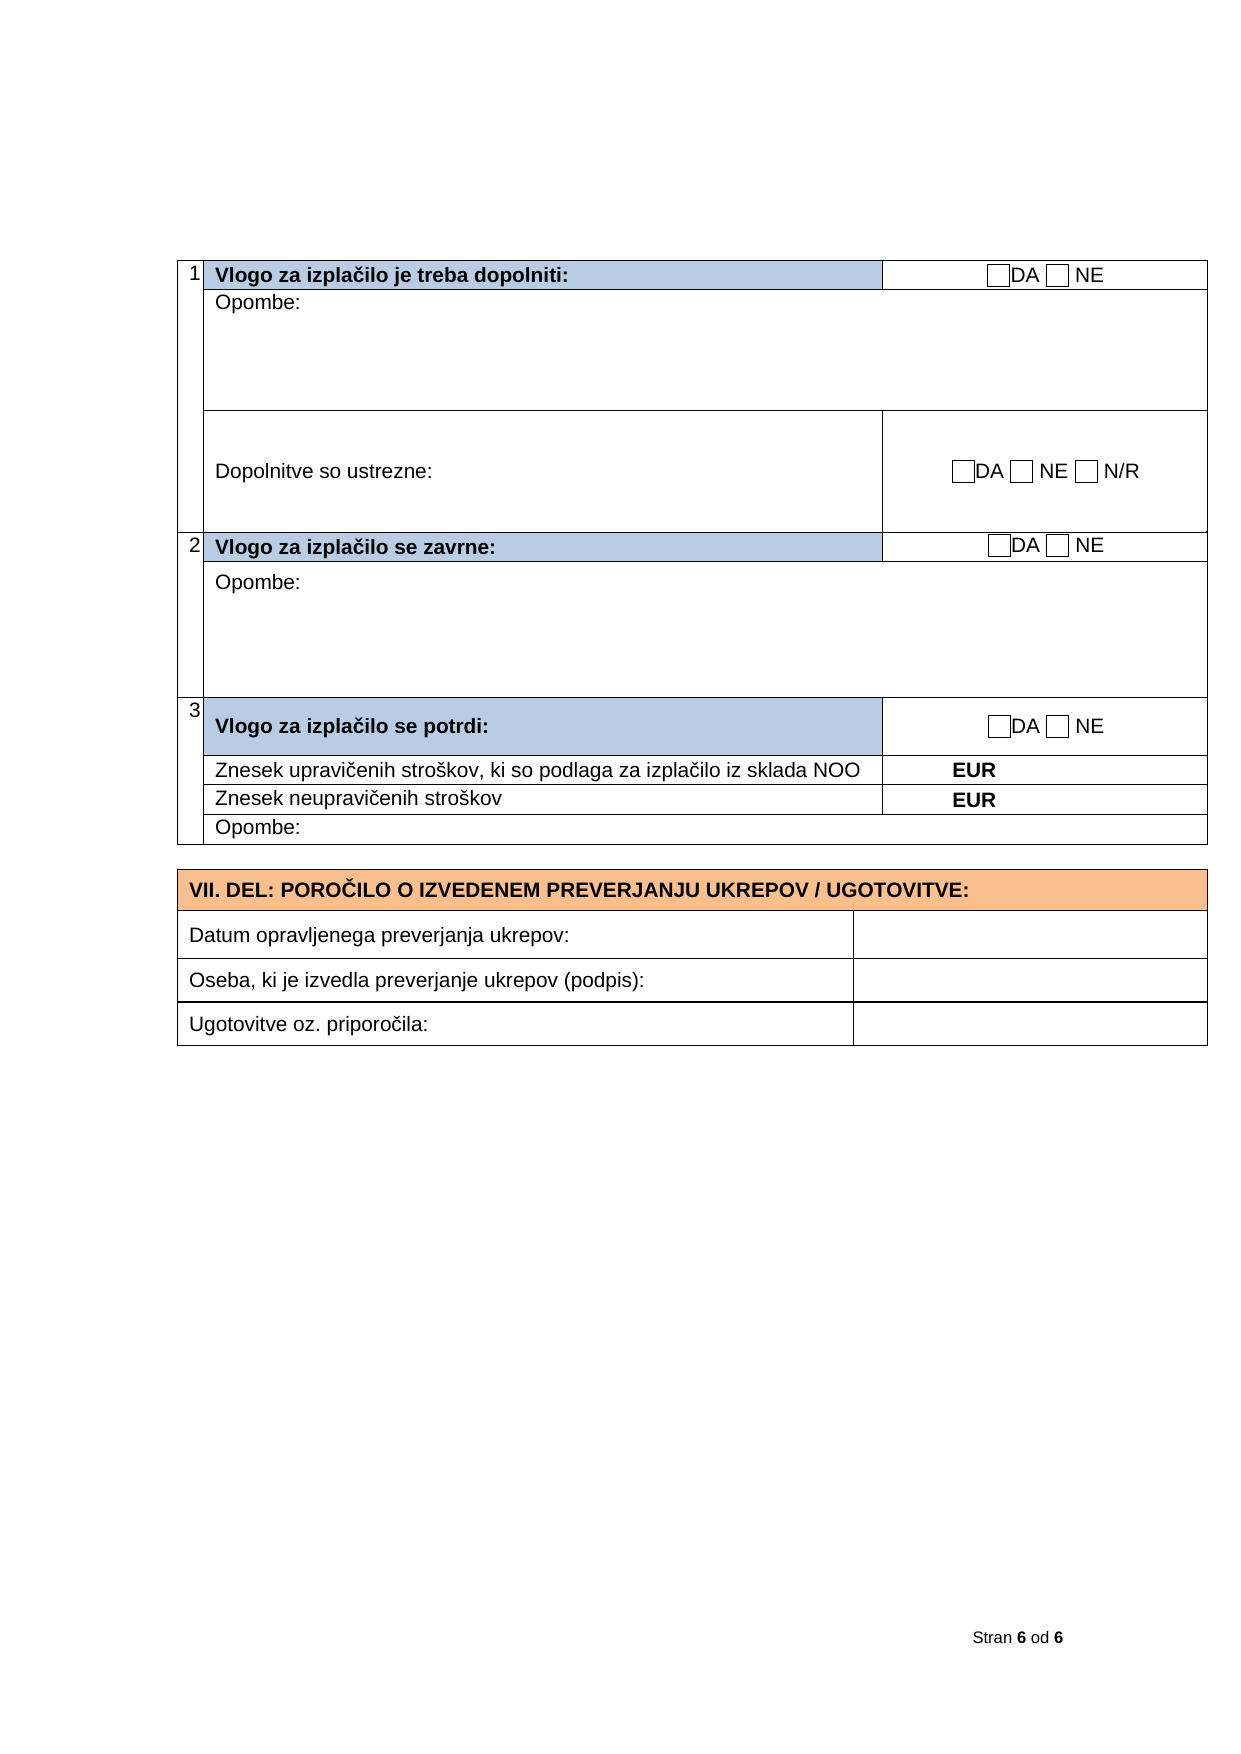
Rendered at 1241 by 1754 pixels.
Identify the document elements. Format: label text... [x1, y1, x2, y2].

table_cell Znesek upravičenih stroškov, ki so podlaga za izplačilo iz sklada NOO [204, 756, 882, 784]
table_cell Opombe: [204, 815, 1207, 843]
table_cell DA NE [883, 533, 1207, 561]
table_cell [854, 1003, 1207, 1045]
table_header VII. DEL: POROČILO O IZVEDENEM PREVERJANJU UKREPOV / UGOTOVITVE: [178, 870, 1207, 910]
table_cell EUR [883, 785, 1207, 814]
table_cell 2 [178, 533, 203, 697]
table_cell [854, 959, 1207, 1001]
table_cell Opombe: [204, 290, 1207, 410]
table_cell Znesek neupravičenih stroškov [204, 785, 882, 814]
table_cell Vlogo za izplačilo se potrdi: [204, 698, 882, 755]
table_cell DA NE [883, 698, 1207, 755]
table_cell DA NE [883, 261, 1207, 289]
table_cell [854, 911, 1207, 958]
table_cell DA NE N/R [883, 411, 1207, 532]
table_cell 1 [178, 261, 203, 532]
table_cell Dopolnitve so ustrezne: [204, 411, 882, 532]
table_cell Ugotovitve oz. priporočila: [178, 1003, 853, 1045]
table_cell Vlogo za izplačilo je treba dopolniti: [204, 261, 882, 289]
table_cell Vlogo za izplačilo se zavrne: [204, 533, 882, 561]
table_cell Opombe: [204, 562, 1207, 697]
table_cell Oseba, ki je izvedla preverjanje ukrepov (podpis): [178, 959, 853, 1001]
table_cell 3 [178, 698, 203, 843]
table_cell EUR [883, 756, 1207, 784]
table_cell Datum opravljenega preverjanja ukrepov: [178, 911, 853, 958]
